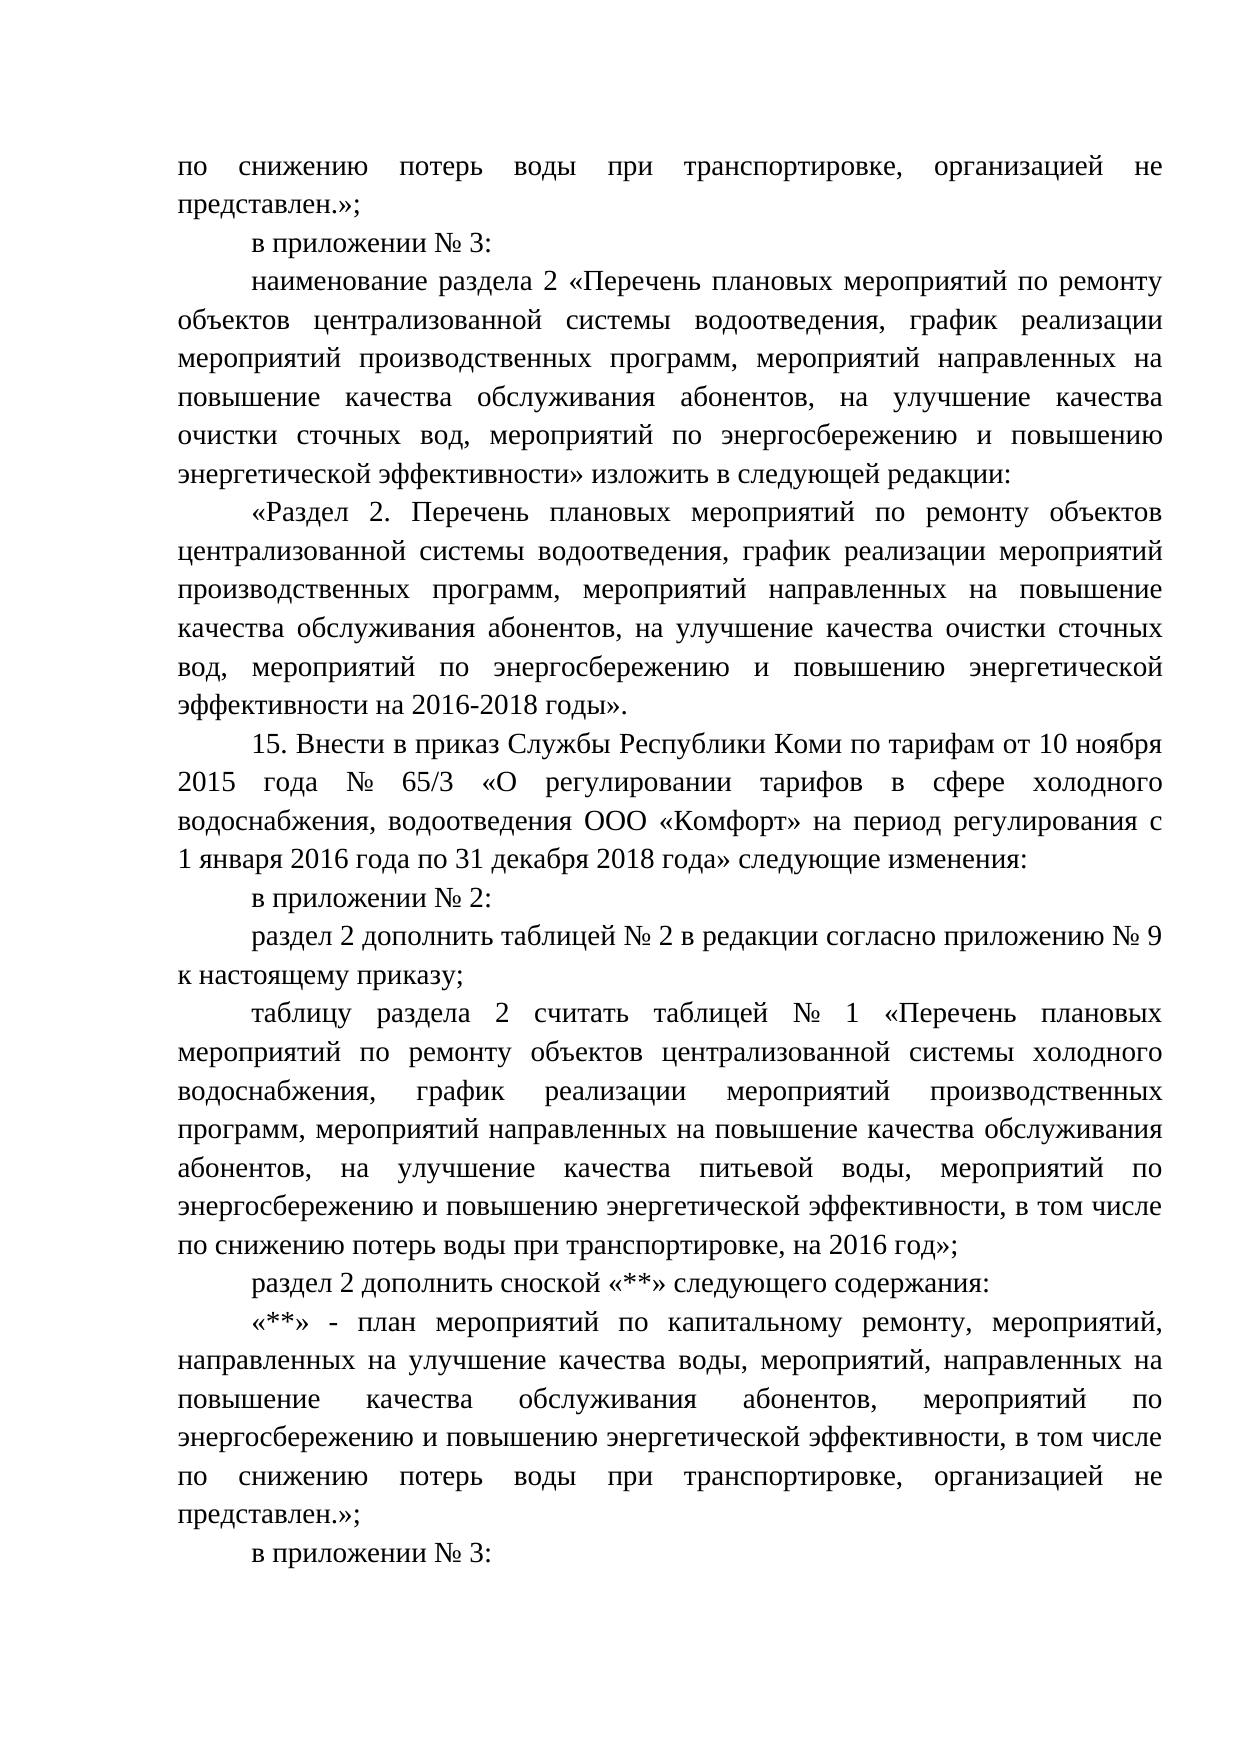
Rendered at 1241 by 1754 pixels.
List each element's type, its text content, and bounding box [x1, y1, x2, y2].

text раздел 2 дополнить таблицей № 2 в редакции согласно приложению № 9 к настоящему приказу; [177, 918, 1163, 991]
text раздел 2 дополнить сноской «**» следующего содержания: [177, 1265, 1163, 1299]
text в приложении № 3: [177, 225, 1163, 258]
text в приложении № 3: [177, 1535, 1163, 1569]
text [177, 148, 1163, 220]
text наименование раздела 2 «Перечень плановых мероприятий по ремонту объектов централизованной системы водоотведения, график реализации мероприятий производственных программ, мероприятий направленных на повышение качества обслуживания абонентов, на улучшение качества очистки сточных вод, мероприятий по энергосбережению и повышению энергетической эффективности» изложить в следующей редакции: [177, 263, 1163, 489]
text в приложении № 2: [177, 880, 1163, 913]
text 15. Внести в приказ Службы Республики Коми по тарифам от 10 ноября 2015 года № 65/3 «О регулировании тарифов в сфере холодного водоснабжения, водоотведения ООО «Комфорт» на период регулирования с 1 января 2016 года по 31 декабря 2018 года» следующие изменения: [177, 726, 1163, 875]
text «Раздел 2. Перечень плановых мероприятий по ремонту объектов централизованной системы водоотведения, график реализации мероприятий производственных программ, мероприятий направленных на повышение качества обслуживания абонентов, на улучшение качества очистки сточных вод, мероприятий по энергосбережению и повышению энергетической эффективности на 2016-2018 годы». [177, 494, 1163, 721]
text таблицу раздела 2 считать таблицей № 1 «Перечень плановых мероприятий по ремонту объектов централизованной системы холодного водоснабжения, график реализации мероприятий производственных программ, мероприятий направленных на повышение качества обслуживания абонентов, на улучшение качества питьевой воды, мероприятий по энергосбережению и повышению энергетической эффективности, в том числе по снижению потерь воды при транспортировке, на 2016 год»; [177, 996, 1163, 1260]
